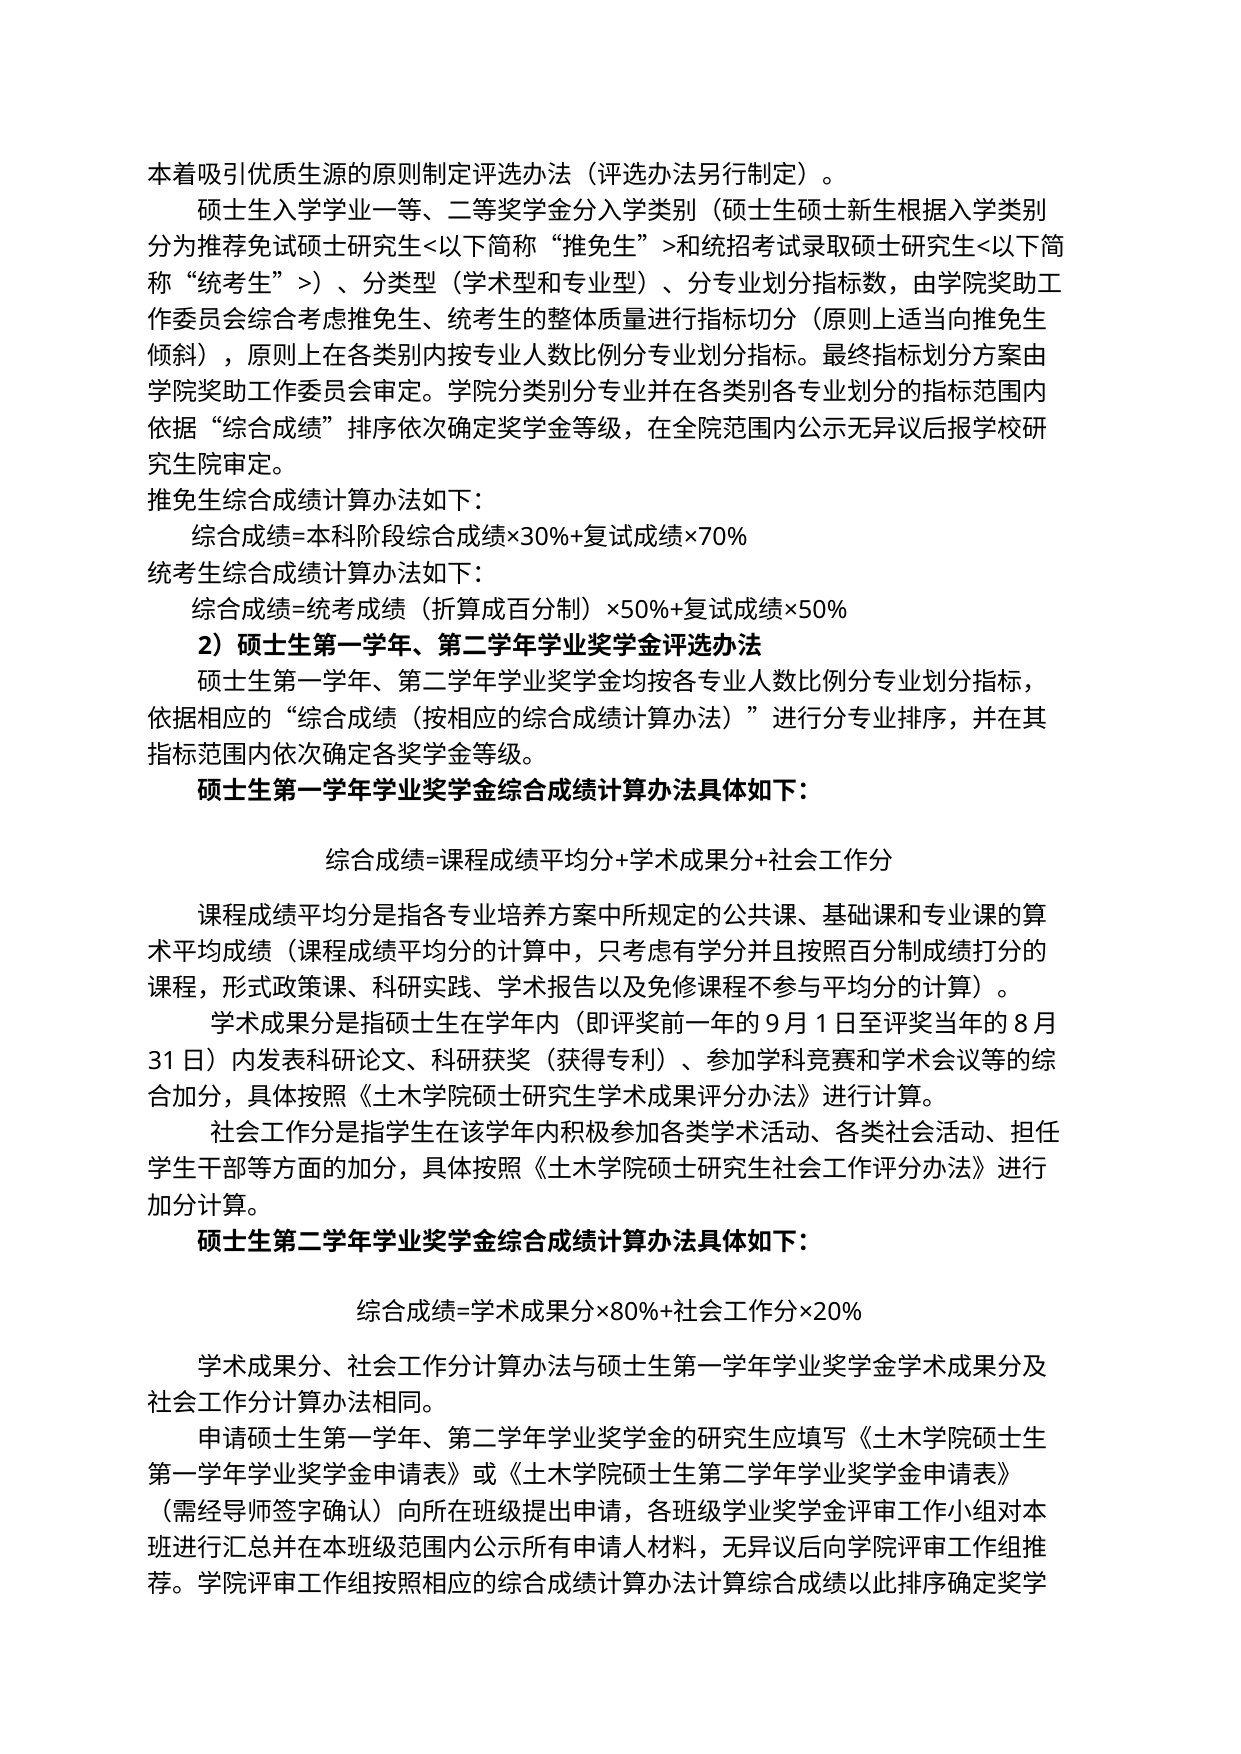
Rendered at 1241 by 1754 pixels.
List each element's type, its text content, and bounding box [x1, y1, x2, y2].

text 硕士生入学学业一等、二等奖学金分入学类别（硕士生硕士新生根据入学类别分为推荐免试硕士研究生<以下简称“推免生”>和统招考试录取硕士研究生<以下简称“统考生”>）、分类型（学术型和专业型）、分专业划分指标数，由学院奖助工作委员会综合考虑推免生、统考生的整体质量进行指标切分（原则上适当向推免生倾斜），原则上在各类别内按专业人数比例分专业划分指标。最终指标划分方案由学院奖助工作委员会审定。学院分类别分专业并在各类别各专业划分的指标范围内依据“综合成绩”排序依次确定奖学金等级，在全院范围内公示无异议后报学校研究生院审定。 [148, 191, 1071, 481]
text 硕士生第二学年学业奖学金综合成绩计算办法具体如下： [148, 1221, 1071, 1258]
text 硕士生第一学年、第二学年学业奖学金均按各专业人数比例分专业划分指标，依据相应的“综合成绩（按相应的综合成绩计算办法）”进行分专业排序，并在其指标范围内依次确定各奖学金等级。 [148, 662, 1071, 771]
text 综合成绩=课程成绩平均分+学术成果分+社会工作分 [148, 841, 1071, 877]
text 综合成绩=统考成绩（折算成百分制）×50%+复试成绩×50% [148, 589, 1071, 626]
text 统考生综合成绩计算办法如下： [148, 553, 1071, 589]
text 综合成绩=本科阶段综合成绩×30%+复试成绩×70% [148, 517, 1071, 553]
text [148, 154, 1071, 191]
text 硕士生第一学年学业奖学金综合成绩计算办法具体如下： [148, 771, 1071, 807]
text 综合成绩=学术成果分×80%+社会工作分×20% [148, 1292, 1071, 1328]
text 学术成果分是指硕士生在学年内（即评奖前一年的9月1日至评奖当年的8月31日）内发表科研论文、科研获奖（获得专利）、参加学科竞赛和学术会议等的综合加分，具体按照《土木学院硕士研究生学术成果评分办法》进行计算。 [148, 1004, 1071, 1113]
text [148, 1419, 1071, 1600]
text 推免生综合成绩计算办法如下： [148, 481, 1071, 517]
text 2）硕士生第一学年、第二学年学业奖学金评选办法 [148, 626, 1071, 662]
text 社会工作分是指学生在该学年内积极参加各类学术活动、各类社会活动、担任学生干部等方面的加分，具体按照《土木学院硕士研究生社会工作评分办法》进行加分计算。 [148, 1113, 1071, 1221]
text 课程成绩平均分是指各专业培养方案中所规定的公共课、基础课和专业课的算术平均成绩（课程成绩平均分的计算中，只考虑有学分并且按照百分制成绩打分的课程，形式政策课、科研实践、学术报告以及免修课程不参与平均分的计算）。 [148, 895, 1071, 1004]
text 学术成果分、社会工作分计算办法与硕士生第一学年学业奖学金学术成果分及社会工作分计算办法相同。 [148, 1346, 1071, 1419]
